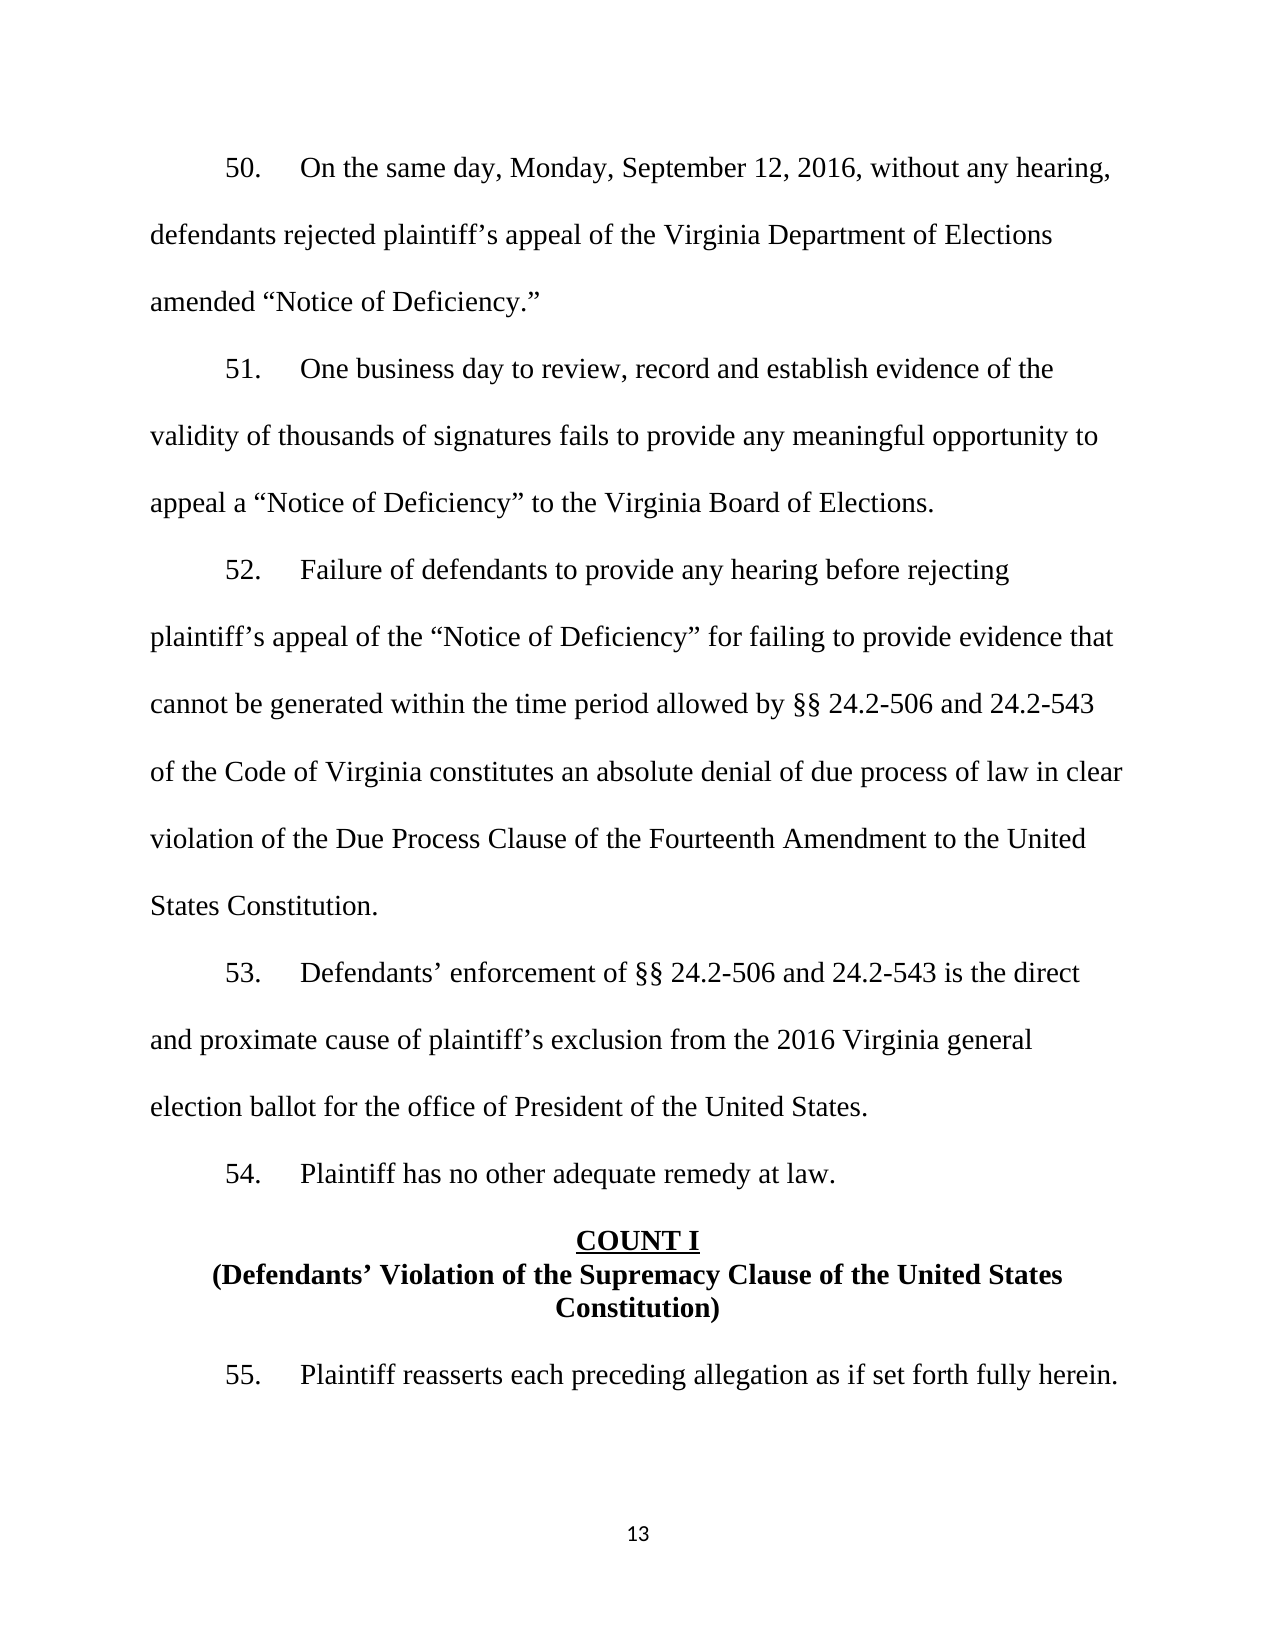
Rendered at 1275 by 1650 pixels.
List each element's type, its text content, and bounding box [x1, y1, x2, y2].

text 53. Defendants’ enforcement of §§ 24.2-506 and 24.2-543 is the direct and proximate cause of plaintiff’s exclusion from the 2016 Virginia general election ballot for the office of President of the United States. [150, 955, 1125, 1123]
text 51. One business day to review, record and establish evidence of the validity of thousands of signatures fails to provide any meaningful opportunity to appeal a “Notice of Deficiency” to the Virginia Board of Elections. [150, 351, 1125, 519]
text 55. Plaintiff reasserts each preceding allegation as if set forth fully herein. [150, 1357, 1125, 1391]
text COUNT I [150, 1223, 1125, 1257]
text 54. Plaintiff has no other adequate remedy at law. [150, 1156, 1125, 1190]
text 50. On the same day, Monday, September 12, 2016, without any hearing, defendants rejected plaintiff’s appeal of the Virginia Department of Elections amended “Notice of Deficiency.” [150, 150, 1125, 318]
text (Defendants’ Violation of the Supremacy Clause of the United States Constitution) [150, 1257, 1125, 1324]
text 52. Failure of defendants to provide any hearing before rejecting plaintiff’s appeal of the “Notice of Deficiency” for failing to provide evidence that cannot be generated within the time period allowed by §§ 24.2-506 and 24.2-543 of the Code of Virginia constitutes an absolute denial of due process of law in clear violation of the Due Process Clause of the Fourteenth Amendment to the United States Constitution. [150, 552, 1125, 921]
